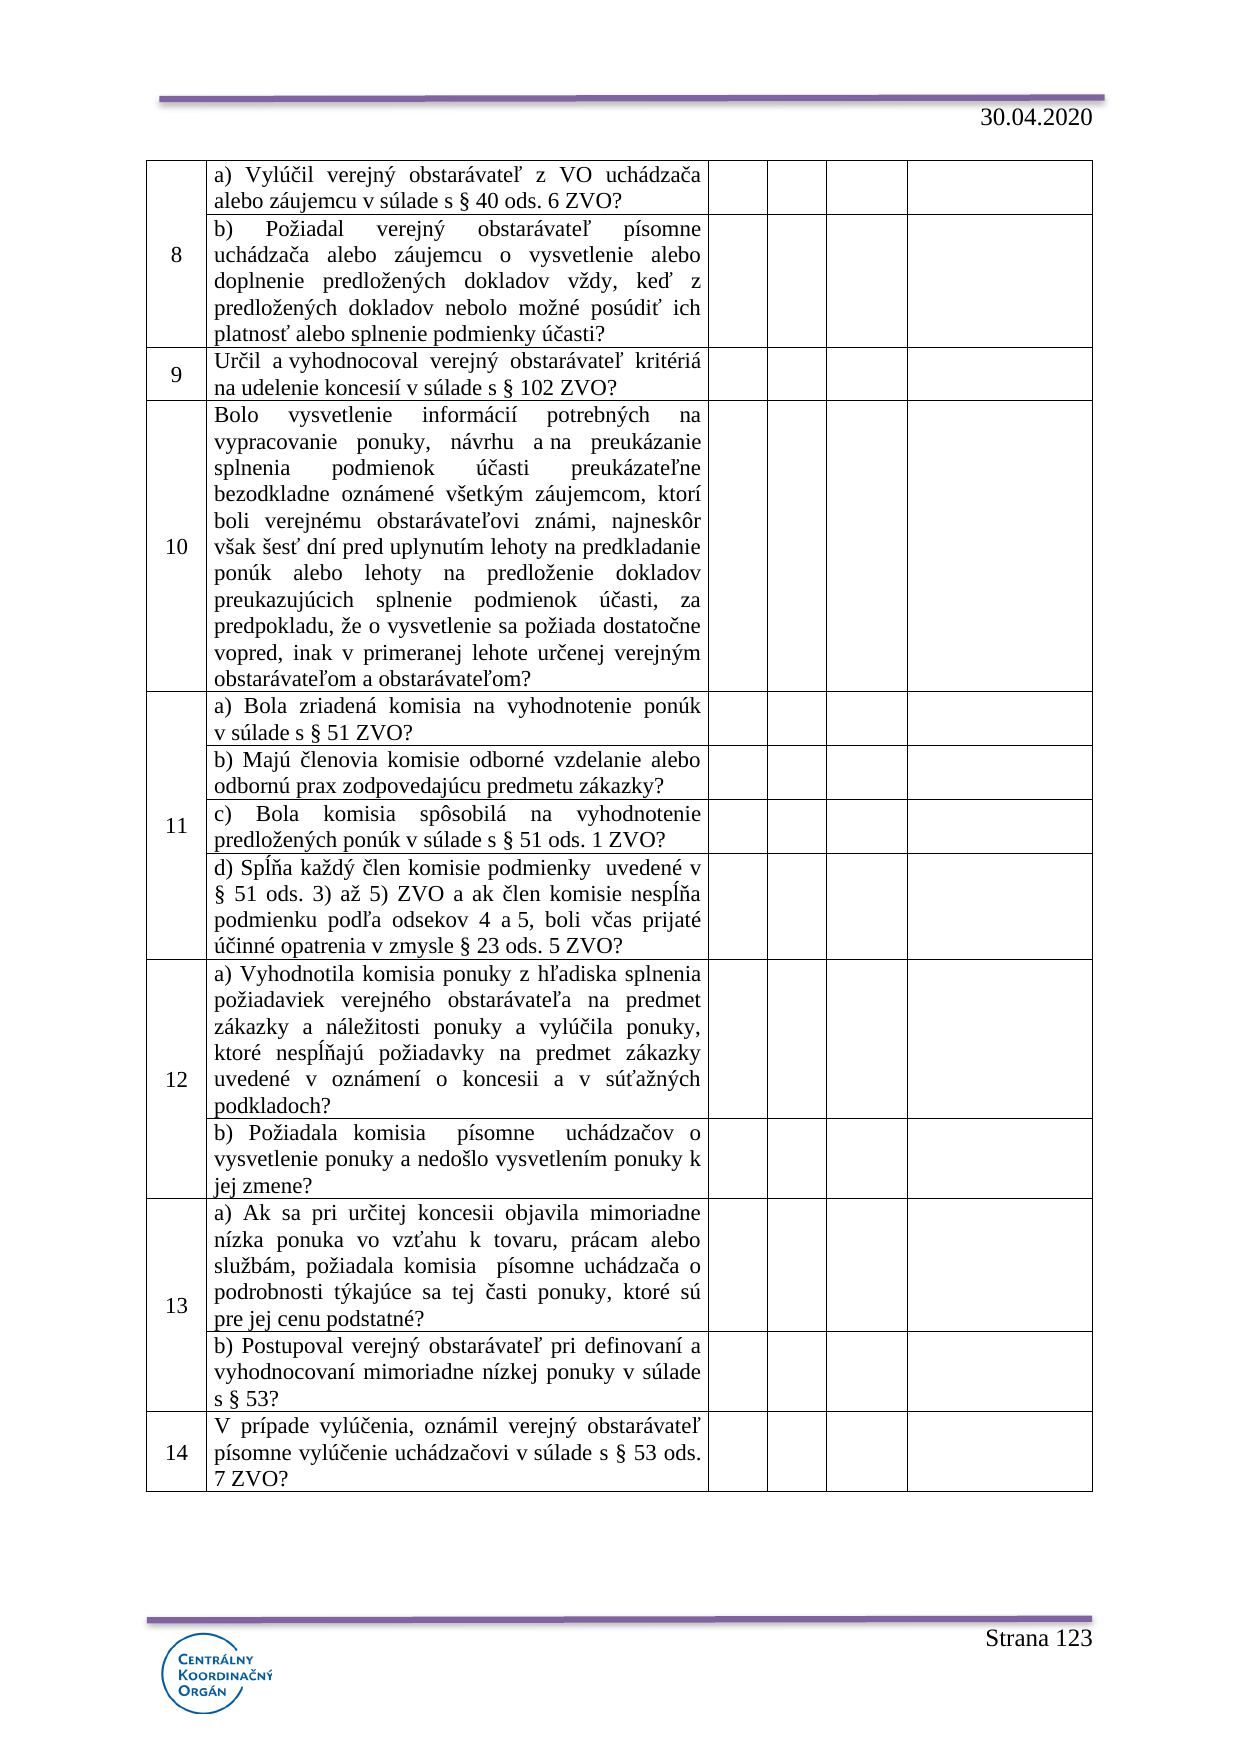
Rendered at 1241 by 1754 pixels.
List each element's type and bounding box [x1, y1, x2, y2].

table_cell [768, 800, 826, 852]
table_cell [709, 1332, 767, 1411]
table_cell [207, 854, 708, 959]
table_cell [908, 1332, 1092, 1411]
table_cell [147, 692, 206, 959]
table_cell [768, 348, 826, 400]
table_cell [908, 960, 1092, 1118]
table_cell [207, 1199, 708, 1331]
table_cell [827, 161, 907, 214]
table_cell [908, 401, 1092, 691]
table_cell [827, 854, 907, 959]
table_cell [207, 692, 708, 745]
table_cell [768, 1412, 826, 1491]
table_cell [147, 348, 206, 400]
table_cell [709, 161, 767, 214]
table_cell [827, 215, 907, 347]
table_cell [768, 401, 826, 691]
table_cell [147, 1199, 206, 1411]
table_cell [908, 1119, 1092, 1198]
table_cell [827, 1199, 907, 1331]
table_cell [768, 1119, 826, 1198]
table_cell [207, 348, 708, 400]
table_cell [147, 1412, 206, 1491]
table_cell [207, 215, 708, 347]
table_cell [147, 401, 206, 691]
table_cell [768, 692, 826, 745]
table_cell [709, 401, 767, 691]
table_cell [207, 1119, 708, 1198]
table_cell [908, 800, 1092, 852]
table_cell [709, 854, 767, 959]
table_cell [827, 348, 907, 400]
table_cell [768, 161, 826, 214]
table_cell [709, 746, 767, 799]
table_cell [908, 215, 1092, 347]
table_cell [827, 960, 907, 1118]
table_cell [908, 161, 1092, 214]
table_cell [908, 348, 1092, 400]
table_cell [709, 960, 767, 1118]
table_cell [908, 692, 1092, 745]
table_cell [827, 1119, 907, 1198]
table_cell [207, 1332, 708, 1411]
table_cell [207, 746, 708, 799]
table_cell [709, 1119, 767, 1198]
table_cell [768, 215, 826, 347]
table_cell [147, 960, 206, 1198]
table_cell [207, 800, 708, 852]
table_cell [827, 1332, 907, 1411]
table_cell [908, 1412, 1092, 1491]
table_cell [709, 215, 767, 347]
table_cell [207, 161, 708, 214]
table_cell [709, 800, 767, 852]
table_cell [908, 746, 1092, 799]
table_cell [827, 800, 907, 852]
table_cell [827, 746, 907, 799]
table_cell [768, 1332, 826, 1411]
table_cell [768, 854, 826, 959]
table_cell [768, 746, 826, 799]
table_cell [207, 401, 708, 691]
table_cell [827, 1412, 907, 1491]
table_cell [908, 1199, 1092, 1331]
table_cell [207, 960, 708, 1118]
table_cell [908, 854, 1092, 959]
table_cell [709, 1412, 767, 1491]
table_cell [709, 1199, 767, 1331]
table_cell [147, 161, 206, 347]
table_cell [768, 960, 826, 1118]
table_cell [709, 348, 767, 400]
picture [159, 1631, 272, 1713]
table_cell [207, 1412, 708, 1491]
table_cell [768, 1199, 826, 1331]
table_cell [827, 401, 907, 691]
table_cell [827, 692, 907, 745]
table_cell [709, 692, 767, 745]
